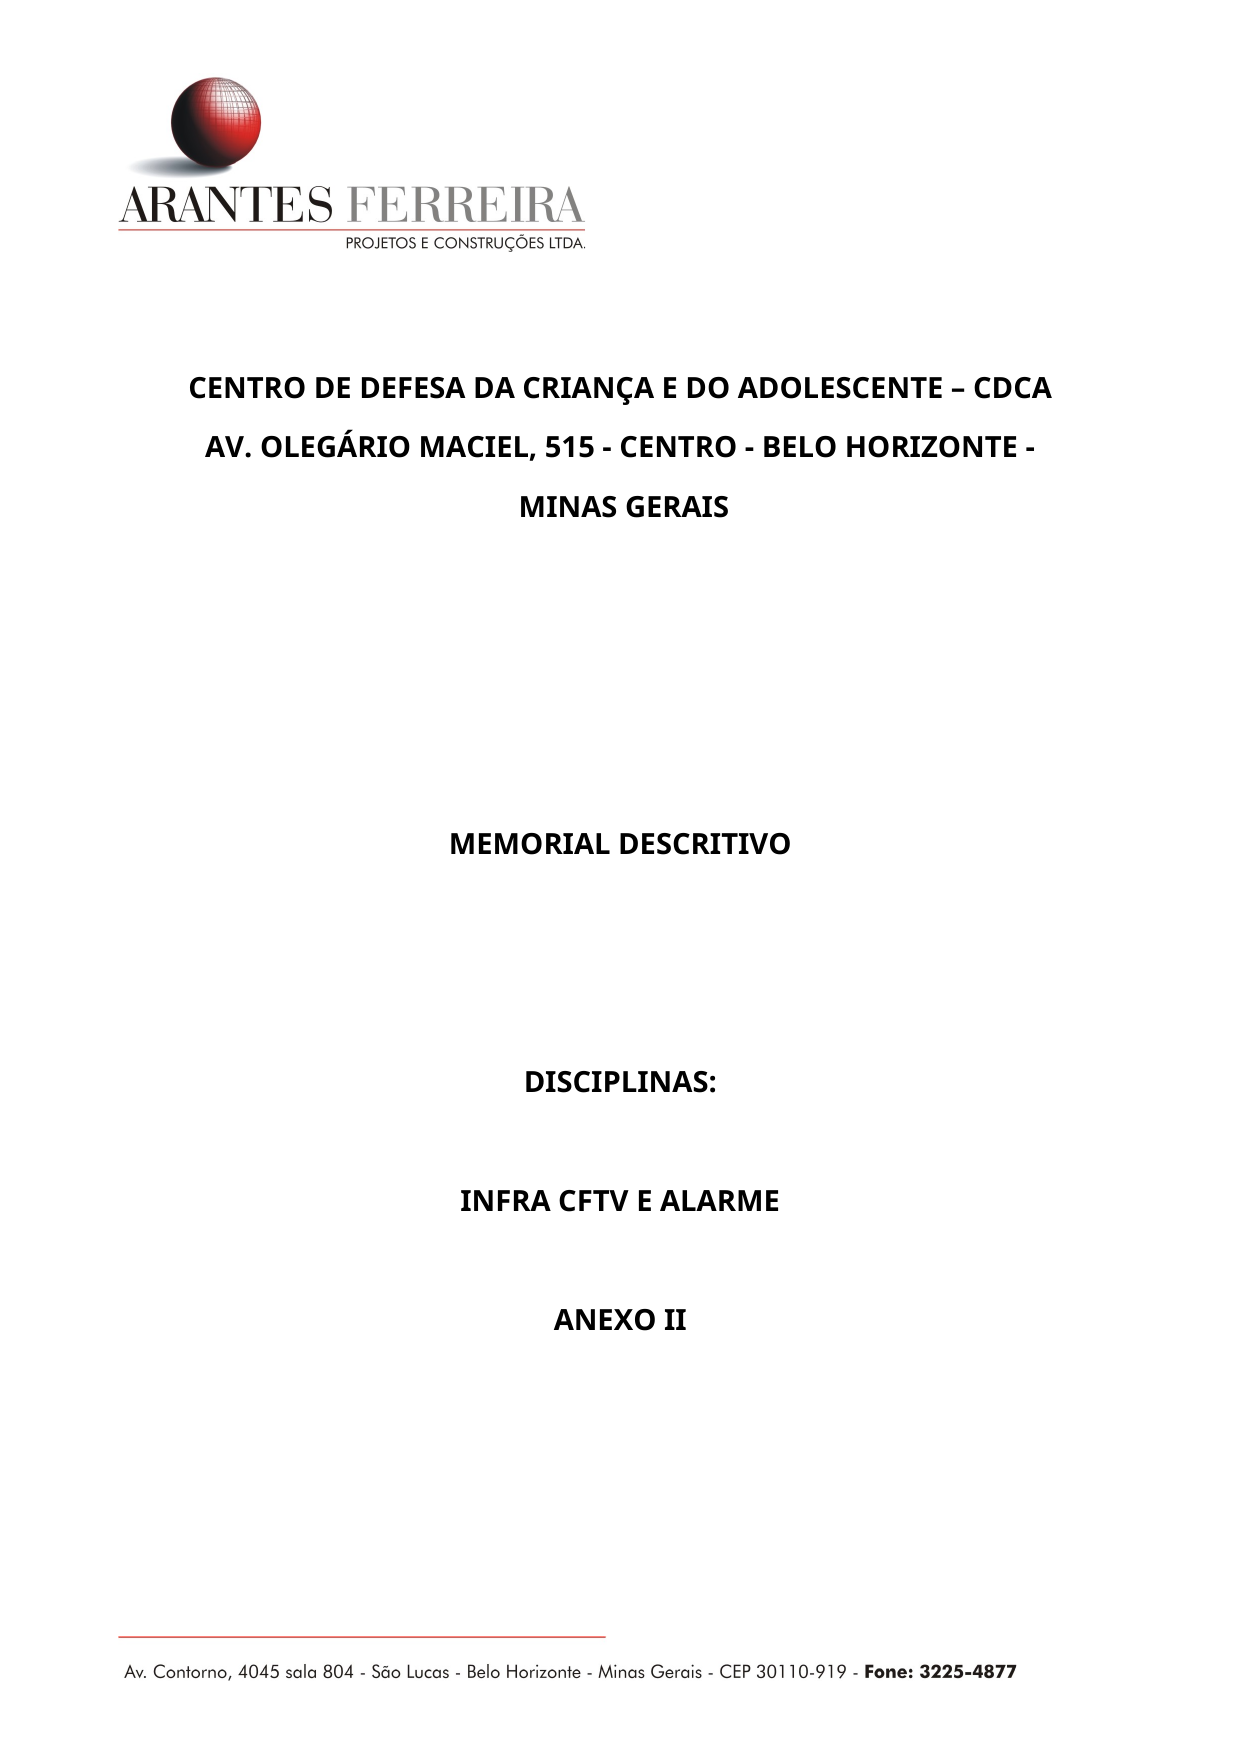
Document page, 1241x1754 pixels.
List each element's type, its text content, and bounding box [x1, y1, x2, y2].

text DISCIPLINAS: [118, 1061, 1122, 1101]
text CENTRO DE DEFESA DA CRIANÇA E DO ADOLESCENTE – CDCA [118, 367, 1122, 407]
picture [118, 73, 586, 252]
text MINAS GERAIS [118, 486, 1122, 526]
text AV. OLEGÁRIO MACIEL, 515 - CENTRO - BELO HORIZONTE - [118, 426, 1122, 466]
text INFRA CFTV E ALARME [118, 1180, 1122, 1220]
text MEMORIAL DESCRITIVO [118, 823, 1122, 863]
text ANEXO II [118, 1299, 1122, 1339]
picture [118, 1636, 1017, 1681]
